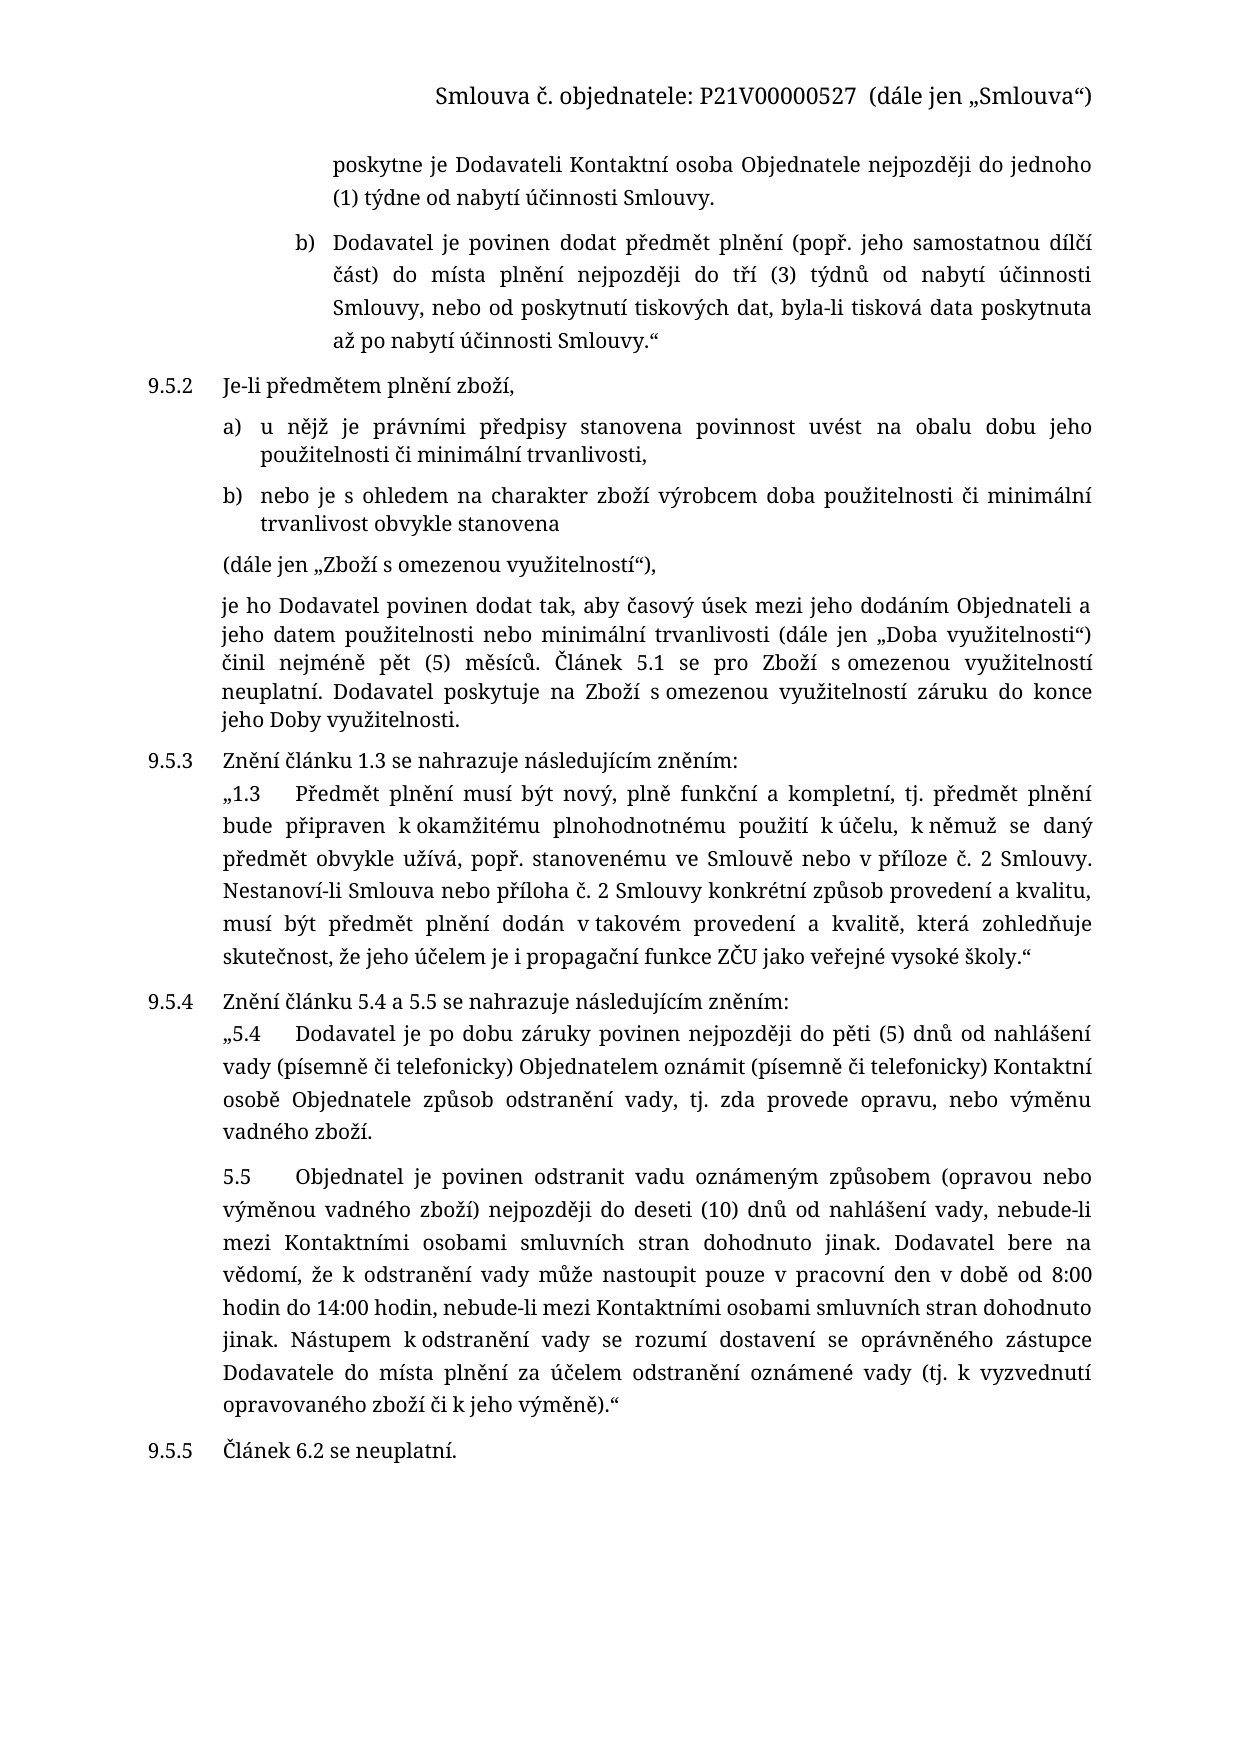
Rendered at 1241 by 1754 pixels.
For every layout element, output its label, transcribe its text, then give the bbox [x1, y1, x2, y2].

list u nějž je právními předpisy stanovena povinnost uvést na obalu dobu jeho použitelnosti či minimální trvanlivosti, [223, 412, 1093, 469]
list Je-li předmětem plnění zboží, [148, 371, 1093, 399]
text (dále jen „Zboží s omezenou využitelností“), [223, 551, 1093, 579]
list „1.3 Předmět plnění musí být nový, plně funkční a kompletní, tj. předmět plnění bude připraven k okamžitému plnohodnotnému použití k účelu, k němuž se daný předmět obvykle užívá, popř. stanovenému ve Smlouvě nebo v příloze č. 2 Smlouvy. Nestanoví-li Smlouva nebo příloha č. 2 Smlouvy konkrétní způsob provedení a kvalitu, musí být předmět plnění dodán v takovém provedení a kvalitě, která zohledňuje skutečnost, že jeho účelem je i propagační funkce ZČU jako veřejné vysoké školy.“ [223, 779, 1093, 970]
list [295, 150, 1093, 211]
list Článek 6.2 se neuplatní. [148, 1436, 1093, 1464]
list Dodavatel je povinen dodat předmět plnění (popř. jeho samostatnou dílčí část) do místa plnění nejpozději do tří (3) týdnů od nabytí účinnosti Smlouvy, nebo od poskytnutí tiskových dat, byla-li tisková data poskytnuta až po nabytí účinnosti Smlouvy.“ [295, 228, 1093, 354]
list Znění článku 1.3 se nahrazuje následujícím zněním: [148, 746, 1093, 774]
list „5.4 Dodavatel je po dobu záruky povinen nejpozději do pěti (5) dnů od nahlášení vady (písemně či telefonicky) Objednatelem oznámit (písemně či telefonicky) Kontaktní osobě Objednatele způsob odstranění vady, tj. zda provede opravu, nebo výměnu vadného zboží. [223, 1019, 1093, 1146]
list 5.5 Objednatel je povinen odstranit vadu oznámeným způsobem (opravou nebo výměnou vadného zboží) nejpozději do deseti (10) dnů od nahlášení vady, nebude-li mezi Kontaktními osobami smluvních stran dohodnuto jinak. Dodavatel bere na vědomí, že k odstranění vady může nastoupit pouze v pracovní den v době od 8:00 hodin do 14:00 hodin, nebude-li mezi Kontaktními osobami smluvních stran dohodnuto jinak. Nástupem k odstranění vady se rozumí dostavení se oprávněného zástupce Dodavatele do místa plnění za účelem odstranění oznámené vady (tj. k vyzvednutí opravovaného zboží či k jeho výměně).“ [223, 1162, 1093, 1419]
list Znění článku 5.4 a 5.5 se nahrazuje následujícím zněním: [148, 987, 1093, 1015]
text je ho Dodavatel povinen dodat tak, aby časový úsek mezi jeho dodáním Objednateli a jeho datem použitelnosti nebo minimální trvanlivosti (dále jen „Doba využitelnosti“) činil nejméně pět (5) měsíců. Článek 5.1 se pro Zboží s omezenou využitelností neuplatní. Dodavatel poskytuje na Zboží s omezenou využitelností záruku do konce jeho Doby využitelnosti. [221, 591, 1093, 734]
list nebo je s ohledem na charakter zboží výrobcem doba použitelnosti či minimální trvanlivost obvykle stanovena [223, 481, 1093, 538]
